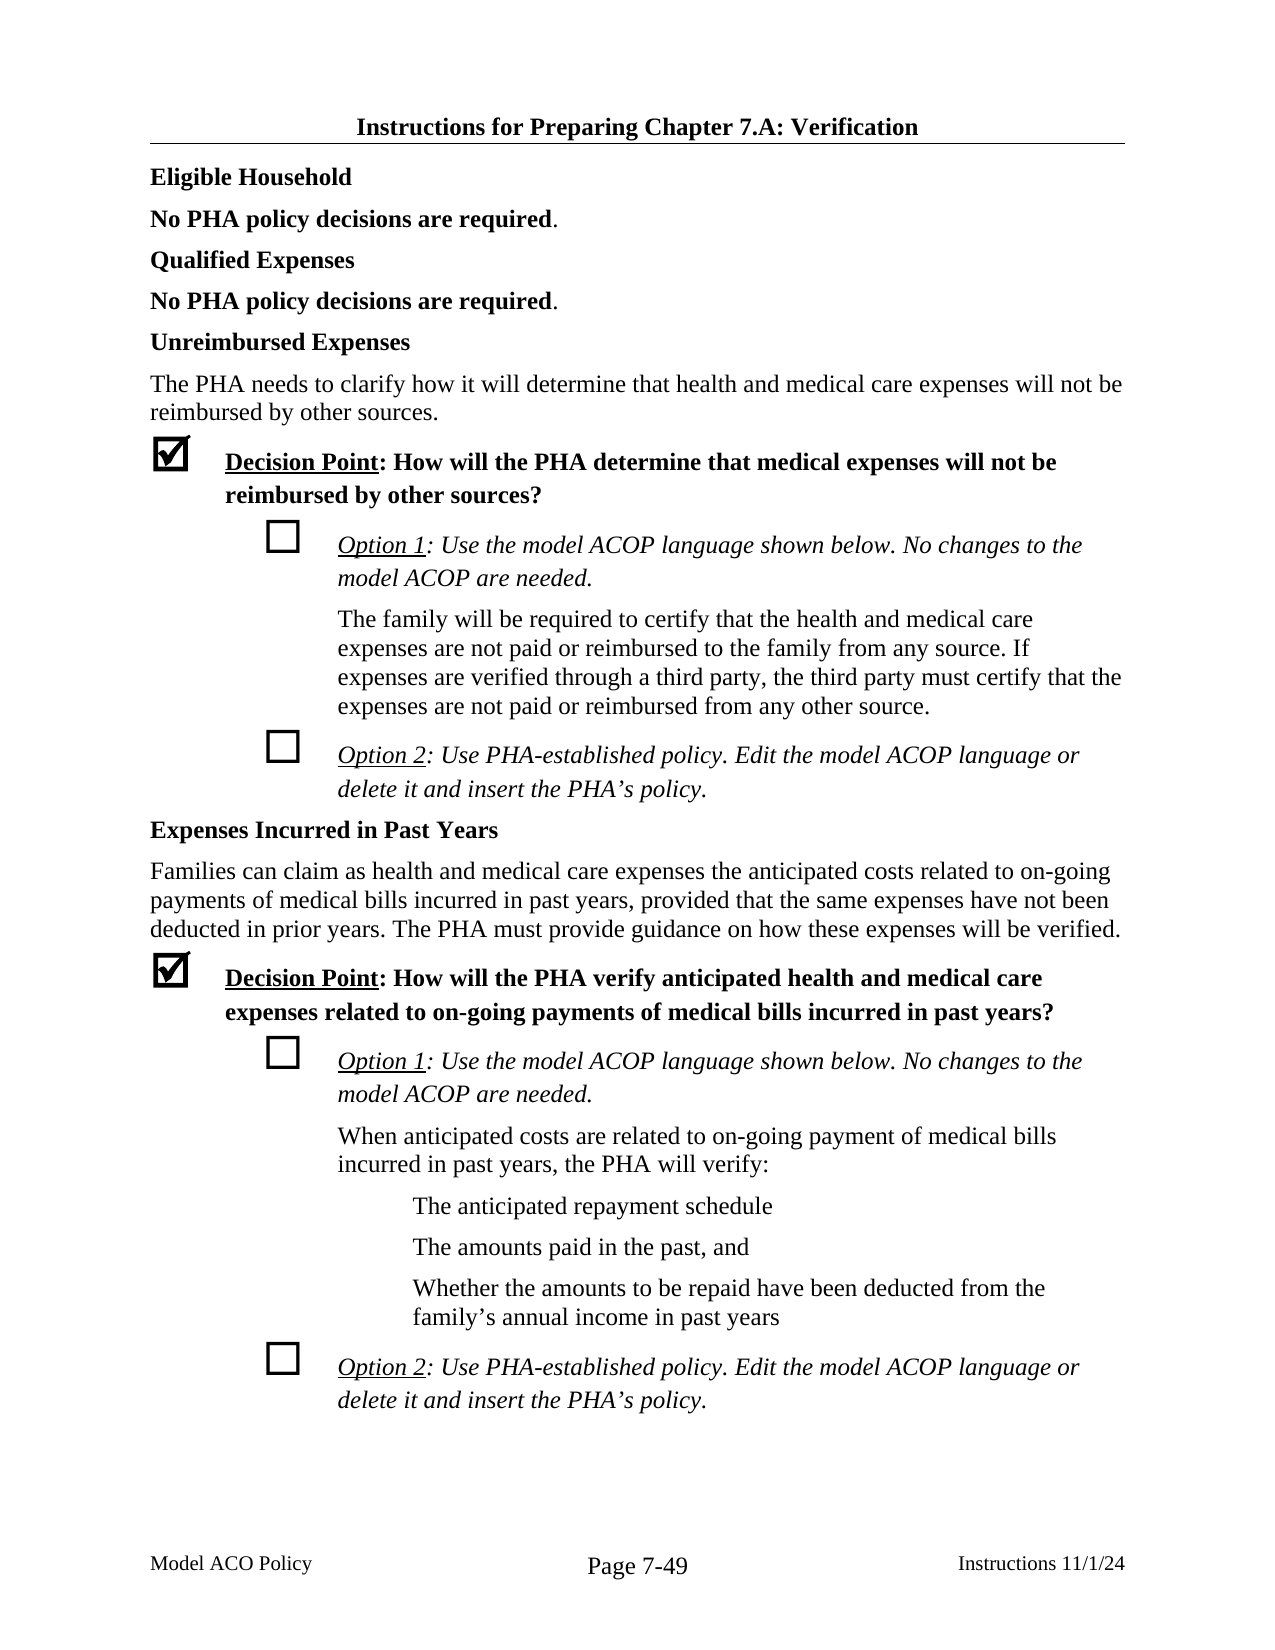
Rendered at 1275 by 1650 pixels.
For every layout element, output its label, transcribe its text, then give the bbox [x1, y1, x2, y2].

text The anticipated repayment schedule [412, 1191, 1125, 1219]
text Decision Point: How will the PHA determine that medical expenses will not be reimbursed by other sources? [150, 439, 1125, 509]
text When anticipated costs are related to on-going payment of medical bills incurred in past years, the PHA will verify: [337, 1121, 1125, 1178]
text Qualified Expenses [150, 245, 1125, 274]
text Option 1: Use the model ACOP language shown below. No changes to the model ACOP are needed. [262, 1038, 1125, 1108]
text No PHA policy decisions are required. [150, 286, 1125, 315]
text Option 2: Use PHA-established policy. Edit the model ACOP language or delete it and insert the PHA’s policy. [262, 732, 1125, 802]
text No PHA policy decisions are required. [150, 204, 1125, 232]
text Unreimbursed Expenses [150, 327, 1125, 356]
text Decision Point: How will the PHA verify anticipated health and medical care expenses related to on-going payments of medical bills incurred in past years? [150, 955, 1125, 1025]
text Expenses Incurred in Past Years [150, 815, 1125, 844]
text The family will be required to certify that the health and medical care expenses are not paid or reimbursed to the family from any source. If expenses are verified through a third party, the third party must certify that the expenses are not paid or reimbursed from any other source. [337, 604, 1125, 719]
text Eligible Household [150, 162, 1125, 191]
text Option 2: Use PHA-established policy. Edit the model ACOP language or delete it and insert the PHA’s policy. [262, 1343, 1125, 1414]
text The PHA needs to clarify how it will determine that health and medical care expenses will not be reimbursed by other sources. [150, 369, 1125, 426]
text The amounts paid in the past, and [412, 1232, 1125, 1261]
text Whether the amounts to be repaid have been deducted from the family’s annual income in past years [412, 1273, 1125, 1331]
text Option 1: Use the model ACOP language shown below. No changes to the model ACOP are needed. [262, 522, 1125, 592]
text Families can claim as health and medical care expenses the anticipated costs related to on-going payments of medical bills incurred in past years, provided that the same expenses have not been deducted in prior years. The PHA must provide guidance on how these expenses will be verified. [150, 856, 1125, 942]
